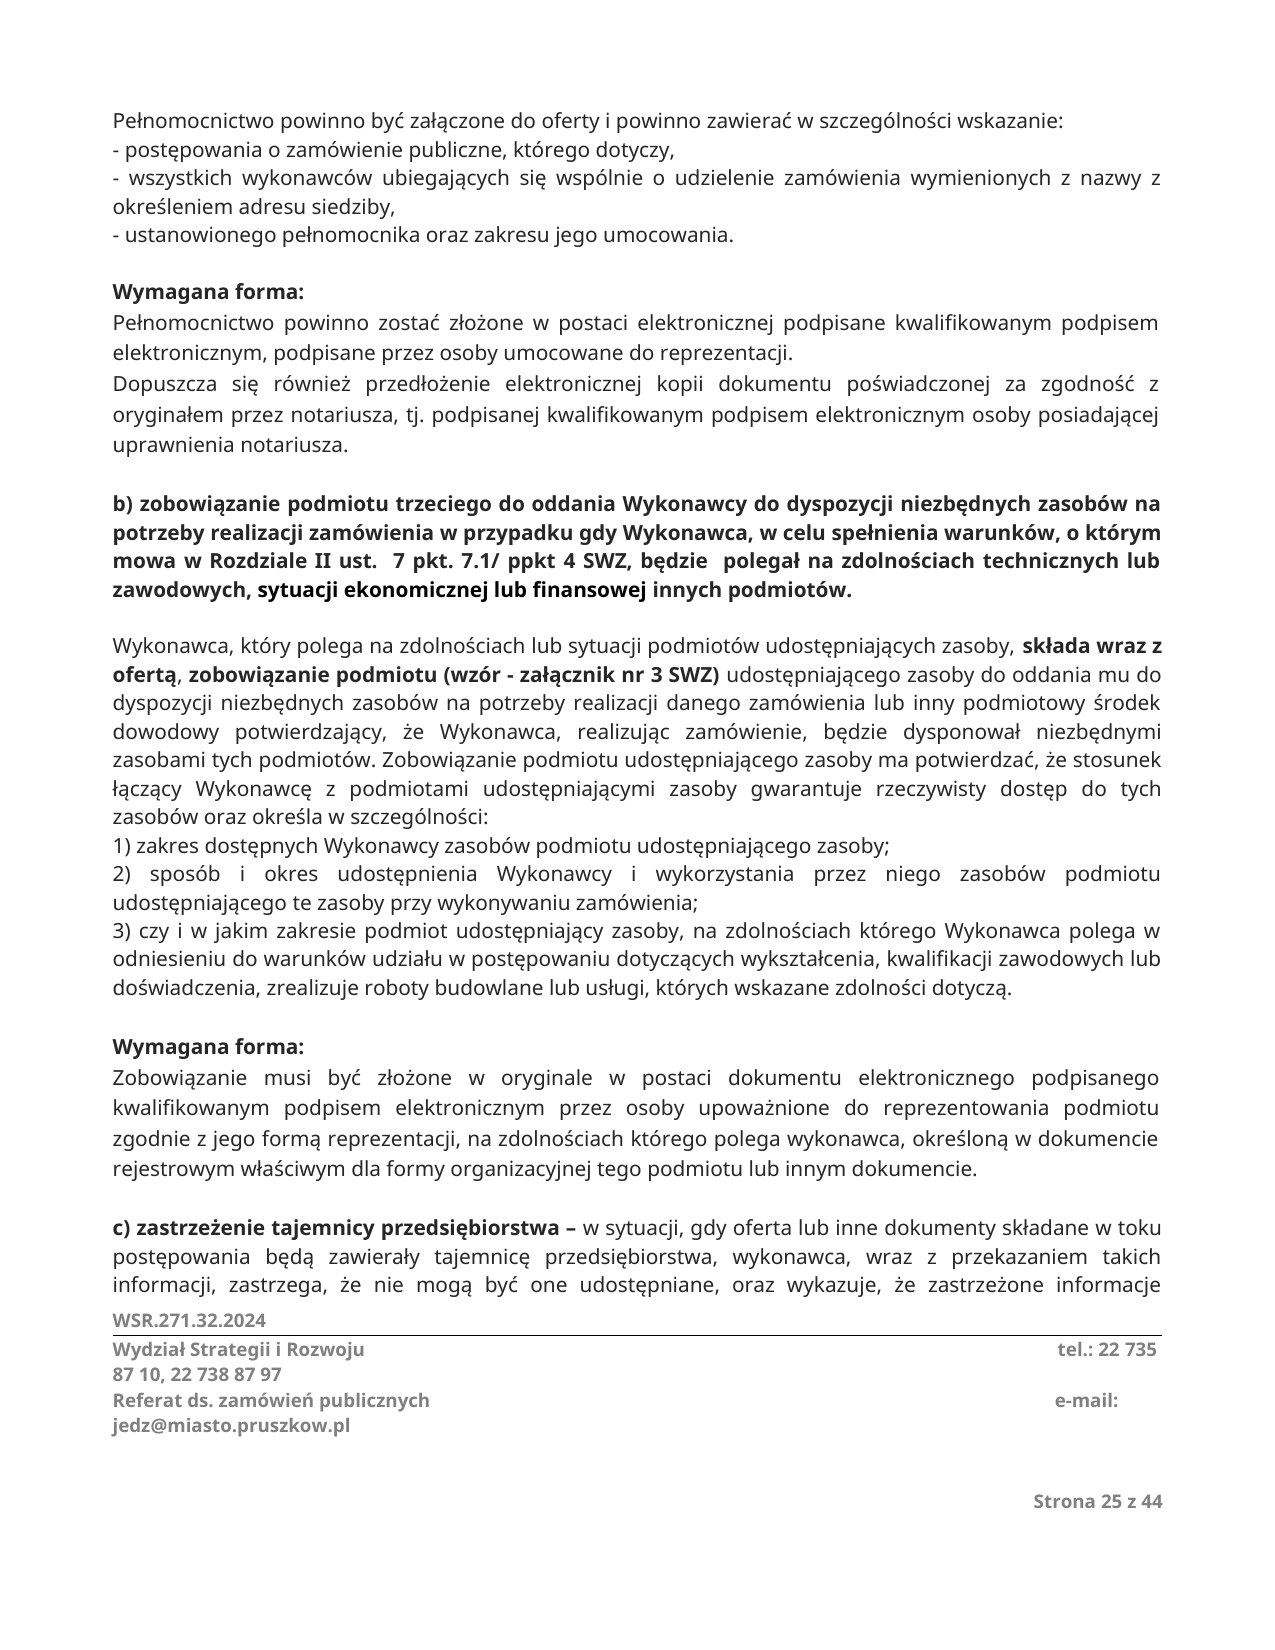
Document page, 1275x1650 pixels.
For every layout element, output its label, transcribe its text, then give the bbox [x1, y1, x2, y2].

text - wszystkich wykonawców ubiegających się wspólnie o udzielenie zamówienia wymienionych z nazwy z określeniem adresu siedziby, [112, 163, 1162, 220]
text 3) czy i w jakim zakresie podmiot udostępniający zasoby, na zdolnościach którego Wykonawca polega w odniesieniu do warunków udziału w postępowaniu dotyczących wykształcenia, kwalifikacji zawodowych lub doświadczenia, zrealizuje roboty budowlane lub usługi, których wskazane zdolności dotyczą. [112, 916, 1162, 1001]
text Pełnomocnictwo powinno być załączone do oferty i powinno zawierać w szczególności wskazanie: [112, 107, 1162, 135]
text b) zobowiązanie podmiotu trzeciego do oddania Wykonawcy do dyspozycji niezbędnych zasobów na potrzeby realizacji zamówienia w przypadku gdy Wykonawca, w celu spełnienia warunków, o którym mowa w Rozdziale II ust. 7 pkt. 7.1/ ppkt 4 SWZ, będzie polegał na zdolnościach technicznych lub zawodowych, sytuacji ekonomicznej lub finansowej innych podmiotów. [112, 489, 1162, 603]
text Wykonawca, który polega na zdolnościach lub sytuacji podmiotów udostępniających zasoby, składa wraz z ofertą, zobowiązanie podmiotu (wzór - załącznik nr 3 SWZ) udostępniającego zasoby do oddania mu do dyspozycji niezbędnych zasobów na potrzeby realizacji danego zamówienia lub inny podmiotowy środek dowodowy potwierdzający, że Wykonawca, realizując zamówienie, będzie dysponował niezbędnymi zasobami tych podmiotów. Zobowiązanie podmiotu udostępniającego zasoby ma potwierdzać, że stosunek łączący Wykonawcę z podmiotami udostępniającymi zasoby gwarantuje rzeczywisty dostęp do tych zasobów oraz określa w szczególności: [112, 632, 1162, 831]
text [112, 1213, 1162, 1299]
text 1) zakres dostępnych Wykonawcy zasobów podmiotu udostępniającego zasoby; [112, 831, 1162, 859]
text Dopuszcza się również przedłożenie elektronicznej kopii dokumentu poświadczonej za zgodność z oryginałem przez notariusza, tj. podpisanej kwalifikowanym podpisem elektronicznym osoby posiadającej uprawnienia notariusza. [112, 369, 1160, 459]
text 2) sposób i okres udostępnienia Wykonawcy i wykorzystania przez niego zasobów podmiotu udostępniającego te zasoby przy wykonywaniu zamówienia; [112, 859, 1162, 916]
text Pełnomocnictwo powinno zostać złożone w postaci elektronicznej podpisane kwalifikowanym podpisem elektronicznym, podpisane przez osoby umocowane do reprezentacji. [112, 308, 1160, 367]
text Zobowiązanie musi być złożone w oryginale w postaci dokumentu elektronicznego podpisanego kwalifikowanym podpisem elektronicznym przez osoby upoważnione do reprezentowania podmiotu zgodnie z jego formą reprezentacji, na zdolnościach którego polega wykonawca, określoną w dokumencie rejestrowym właściwym dla formy organizacyjnej tego podmiotu lub innym dokumencie. [112, 1063, 1160, 1183]
text Wymagana forma: [112, 277, 1160, 306]
text - ustanowionego pełnomocnika oraz zakresu jego umocowania. [112, 220, 1162, 249]
text - postępowania o zamówienie publiczne, którego dotyczy, [112, 135, 1162, 163]
text Wymagana forma: [112, 1032, 1160, 1060]
